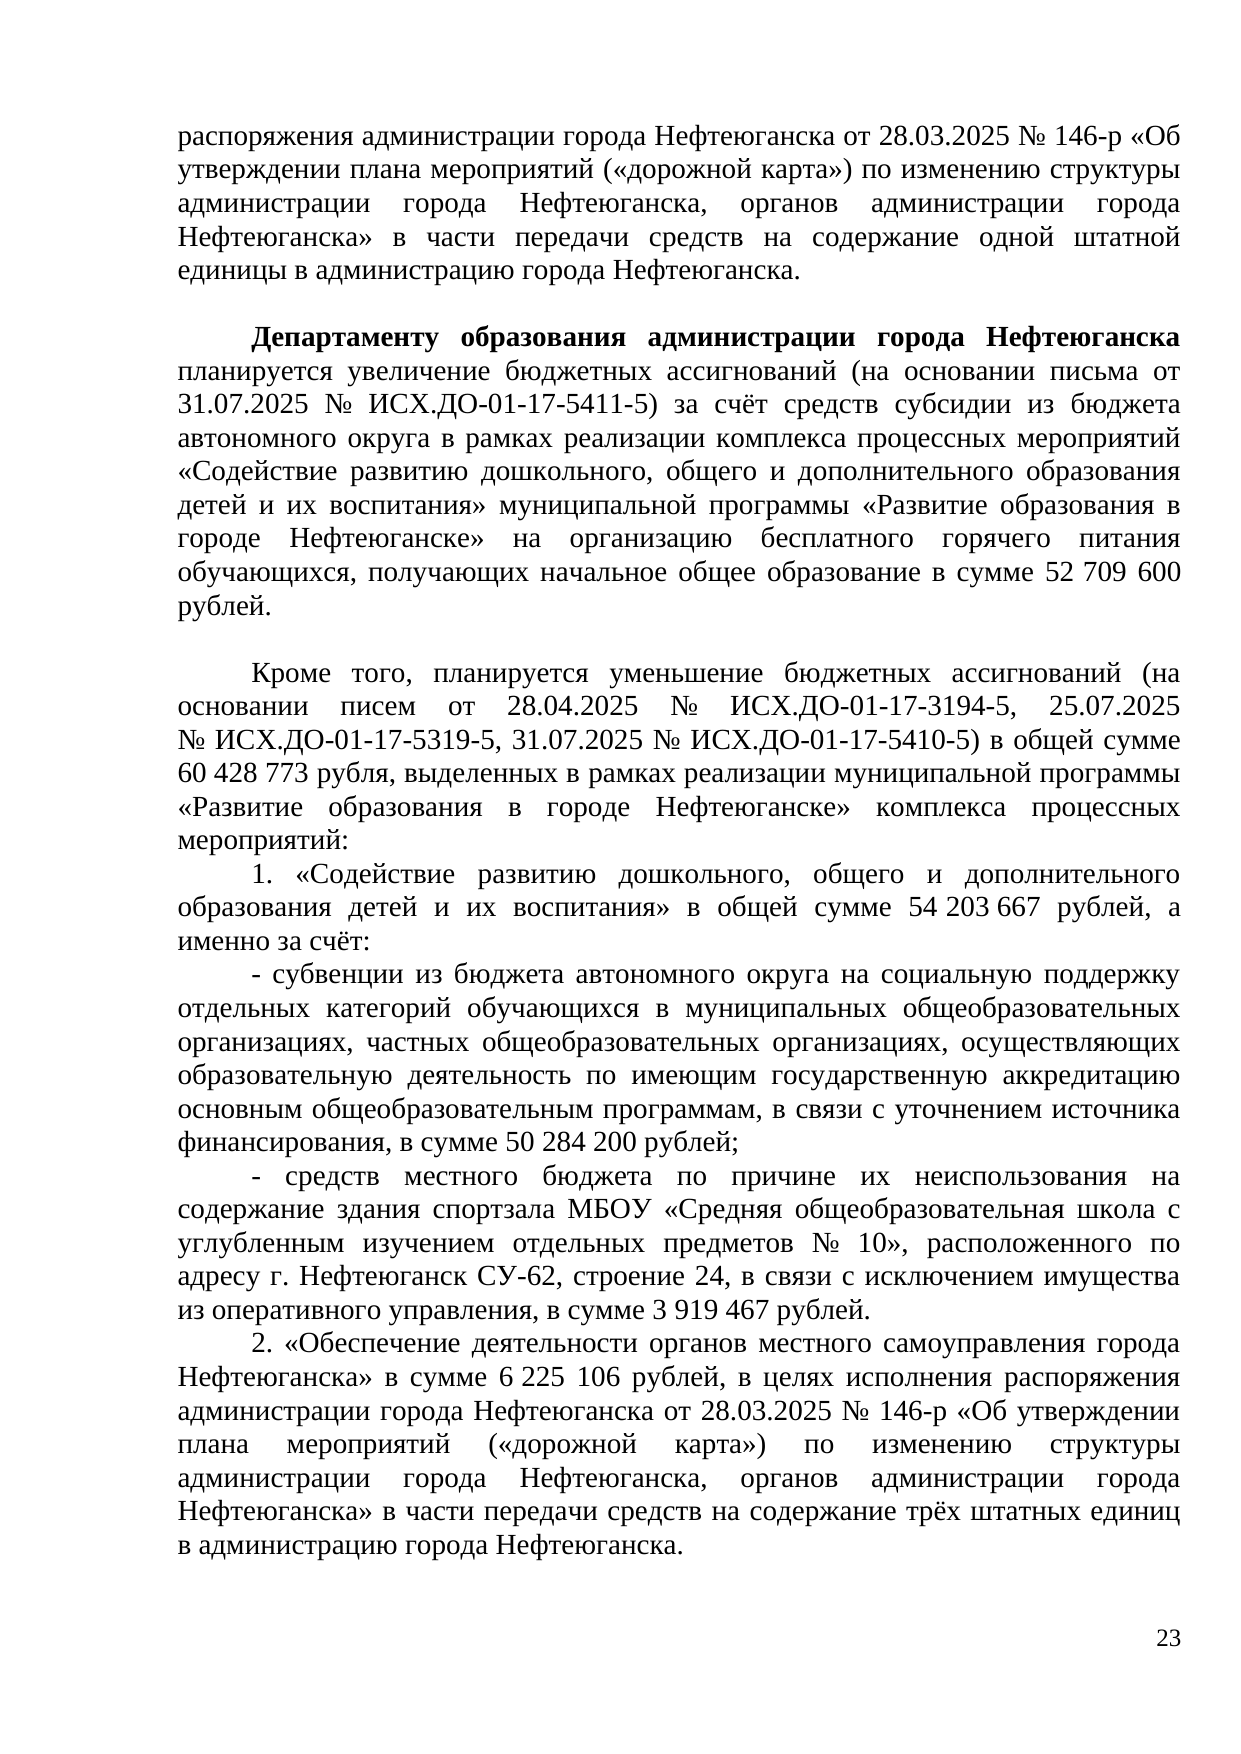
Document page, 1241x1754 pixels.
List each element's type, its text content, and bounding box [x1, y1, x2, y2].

text - субвенции из бюджета автономного округа на социальную поддержку отдельных категорий обучающихся в муниципальных общеобразовательных организациях, частных общеобразовательных организациях, осуществляющих образовательную деятельность по имеющим государственную аккредитацию основным общеобразовательным программам, в связи с уточнением источника финансирования, в сумме 50 284 200 рублей; [177, 957, 1181, 1158]
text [177, 118, 1181, 286]
text Департаменту образования администрации города Нефтеюганска планируется увеличение бюджетных ассигнований (на основании письма от 31.07.2025 № ИСХ.ДО-01-17-5411-5) за счёт средств субсидии из бюджета автономного округа в рамках реализации комплекса процессных мероприятий «Содействие развитию дошкольного, общего и дополнительного образования детей и их воспитания» муниципальной программы «Развитие образования в городе Нефтеюганске» на организацию бесплатного горячего питания обучающихся, получающих начальное общее образование в сумме 52 709 600 рублей. [177, 319, 1181, 621]
text 1. «Содействие развитию дошкольного, общего и дополнительного образования детей и их воспитания» в общей сумме 54 203 667 рублей, а именно за счёт: [177, 856, 1181, 957]
text 2. «Обеспечение деятельности органов местного самоуправления города Нефтеюганска» в сумме 6 225 106 рублей, в целях исполнения распоряжения администрации города Нефтеюганска от 28.03.2025 № 146-р «Об утверждении плана мероприятий («дорожной карта») по изменению структуры администрации города Нефтеюганска, органов администрации города Нефтеюганска» в части передачи средств на содержание трёх штатных единиц в администрацию города Нефтеюганска. [177, 1326, 1181, 1560]
text - средств местного бюджета по причине их неиспользования на содержание здания спортзала МБОУ «Средняя общеобразовательная школа с углубленным изучением отдельных предметов № 10», расположенного по адресу г. Нефтеюганск СУ-62, строение 24, в связи с исключением имущества из оперативного управления, в сумме 3 919 467 рублей. [177, 1158, 1181, 1326]
text Кроме того, планируется уменьшение бюджетных ассигнований (на основании писем от 28.04.2025 № ИСХ.ДО-01-17-3194-5, 25.07.2025 № ИСХ.ДО-01-17-5319-5, 31.07.2025 № ИСХ.ДО-01-17-5410-5) в общей сумме 60 428 773 рубля, выделенных в рамках реализации муниципальной программы «Развитие образования в городе Нефтеюганске» комплекса процессных мероприятий: [177, 655, 1181, 856]
